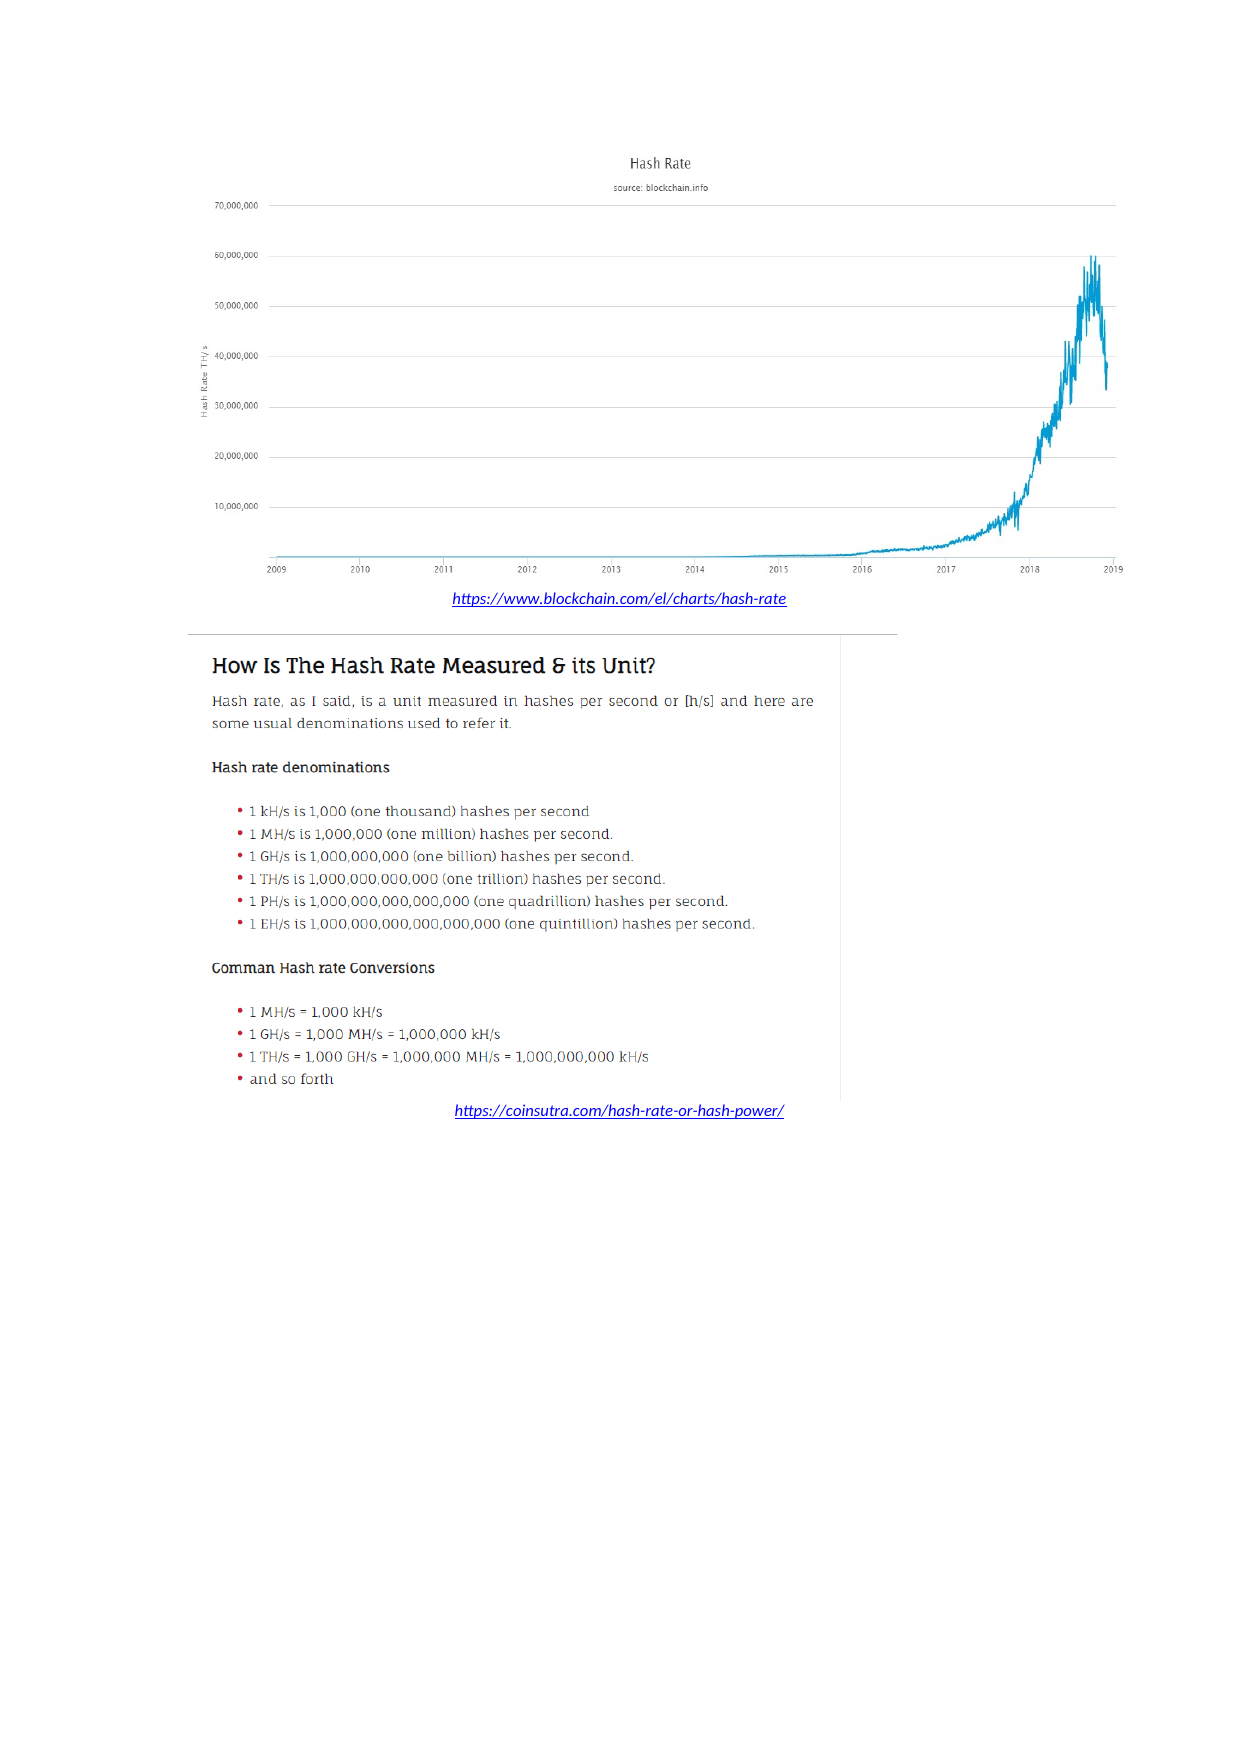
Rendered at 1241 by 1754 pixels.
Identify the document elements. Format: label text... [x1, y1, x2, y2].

picture [187, 629, 898, 1101]
text https://www.blockchain.com/el/charts/hash-rate [187, 589, 1053, 609]
picture [187, 150, 1133, 589]
text https://coinsutra.com/hash-rate-or-hash-power/ [187, 1100, 1053, 1121]
